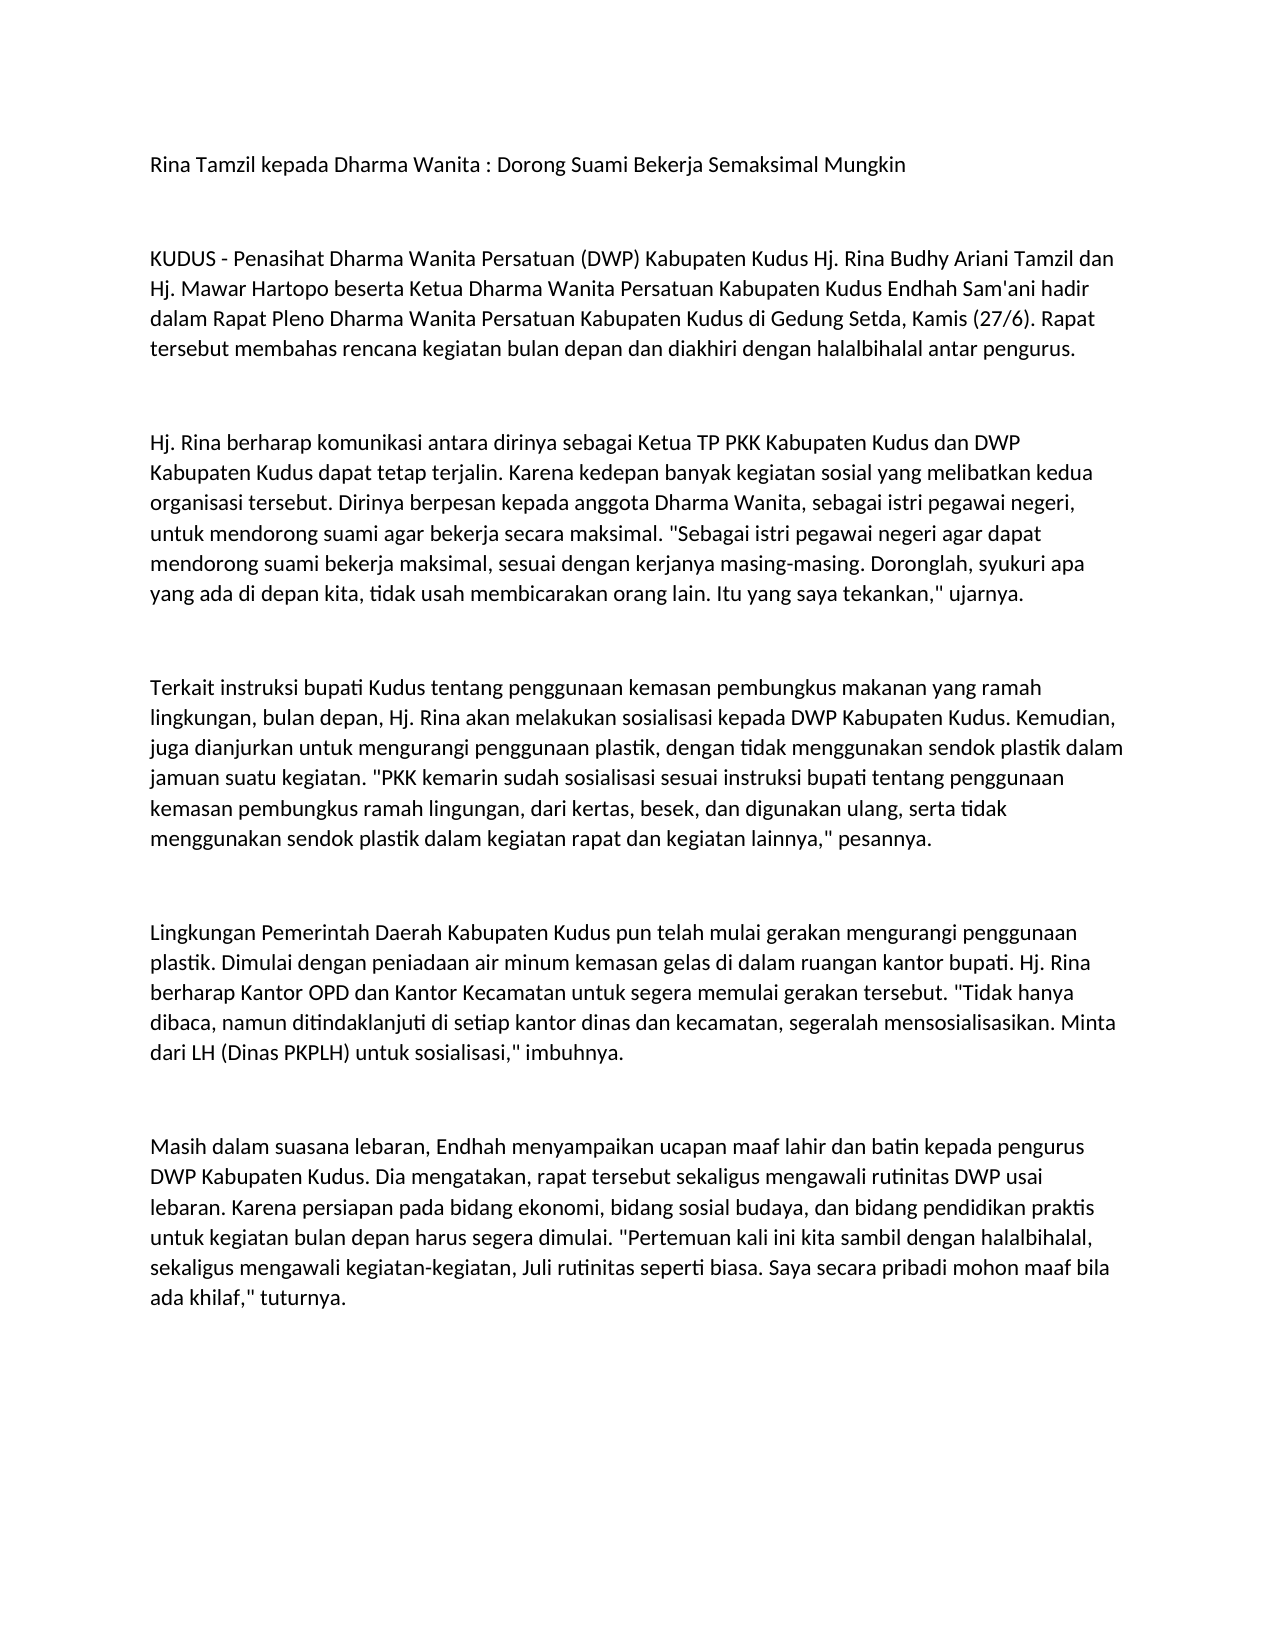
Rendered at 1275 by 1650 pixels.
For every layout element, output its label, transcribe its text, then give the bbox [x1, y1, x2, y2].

text Hj. Rina berharap komunikasi antara dirinya sebagai Ketua TP PKK Kabupaten Kudus dan DWP Kabupaten Kudus dapat tetap terjalin. Karena kedepan banyak kegiatan sosial yang melibatkan kedua organisasi tersebut. Dirinya berpesan kepada anggota Dharma Wanita, sebagai istri pegawai negeri, untuk mendorong suami agar bekerja secara maksimal. "Sebagai istri pegawai negeri agar dapat mendorong suami bekerja maksimal, sesuai dengan kerjanya masing-masing. Doronglah, syukuri apa yang ada di depan kita, tidak usah membicarakan orang lain. Itu yang saya tekankan," ujarnya. [150, 428, 1125, 607]
text Masih dalam suasana lebaran, Endhah menyampaikan ucapan maaf lahir dan batin kepada pengurus DWP Kabupaten Kudus. Dia mengatakan, rapat tersebut sekaligus mengawali rutinitas DWP usai lebaran. Karena persiapan pada bidang ekonomi, bidang sosial budaya, dan bidang pendidikan praktis untuk kegiatan bulan depan harus segera dimulai. "Pertemuan kali ini kita sambil dengan halalbihalal, sekaligus mengawali kegiatan-kegiatan, Juli rutinitas seperti biasa. Saya secara pribadi mohon maaf bila ada khilaf," tuturnya. [150, 1132, 1125, 1311]
text KUDUS - Penasihat Dharma Wanita Persatuan (DWP) Kabupaten Kudus Hj. Rina Budhy Ariani Tamzil dan Hj. Mawar Hartopo beserta Ketua Dharma Wanita Persatuan Kabupaten Kudus Endhah Sam'ani hadir dalam Rapat Pleno Dharma Wanita Persatuan Kabupaten Kudus di Gedung Setda, Kamis (27/6). Rapat tersebut membahas rencana kegiatan bulan depan dan diakhiri dengan halalbihalal antar pengurus. [150, 244, 1125, 362]
text Lingkungan Pemerintah Daerah Kabupaten Kudus pun telah mulai gerakan mengurangi penggunaan plastik. Dimulai dengan peniadaan air minum kemasan gelas di dalam ruangan kantor bupati. Hj. Rina berharap Kantor OPD dan Kantor Kecamatan untuk segera memulai gerakan tersebut. "Tidak hanya dibaca, namun ditindaklanjuti di setiap kantor dinas dan kecamatan, segeralah mensosialisasikan. Minta dari LH (Dinas PKPLH) untuk sosialisasi," imbuhnya. [150, 918, 1125, 1067]
text Rina Tamzil kepada Dharma Wanita : Dorong Suami Bekerja Semaksimal Mungkin [150, 150, 1125, 178]
text Terkait instruksi bupati Kudus tentang penggunaan kemasan pembungkus makanan yang ramah lingkungan, bulan depan, Hj. Rina akan melakukan sosialisasi kepada DWP Kabupaten Kudus. Kemudian, juga dianjurkan untuk mengurangi penggunaan plastik, dengan tidak menggunakan sendok plastik dalam jamuan suatu kegiatan. "PKK kemarin sudah sosialisasi sesuai instruksi bupati tentang penggunaan kemasan pembungkus ramah lingungan, dari kertas, besek, dan digunakan ulang, serta tidak menggunakan sendok plastik dalam kegiatan rapat dan kegiatan lainnya," pesannya. [150, 673, 1125, 852]
